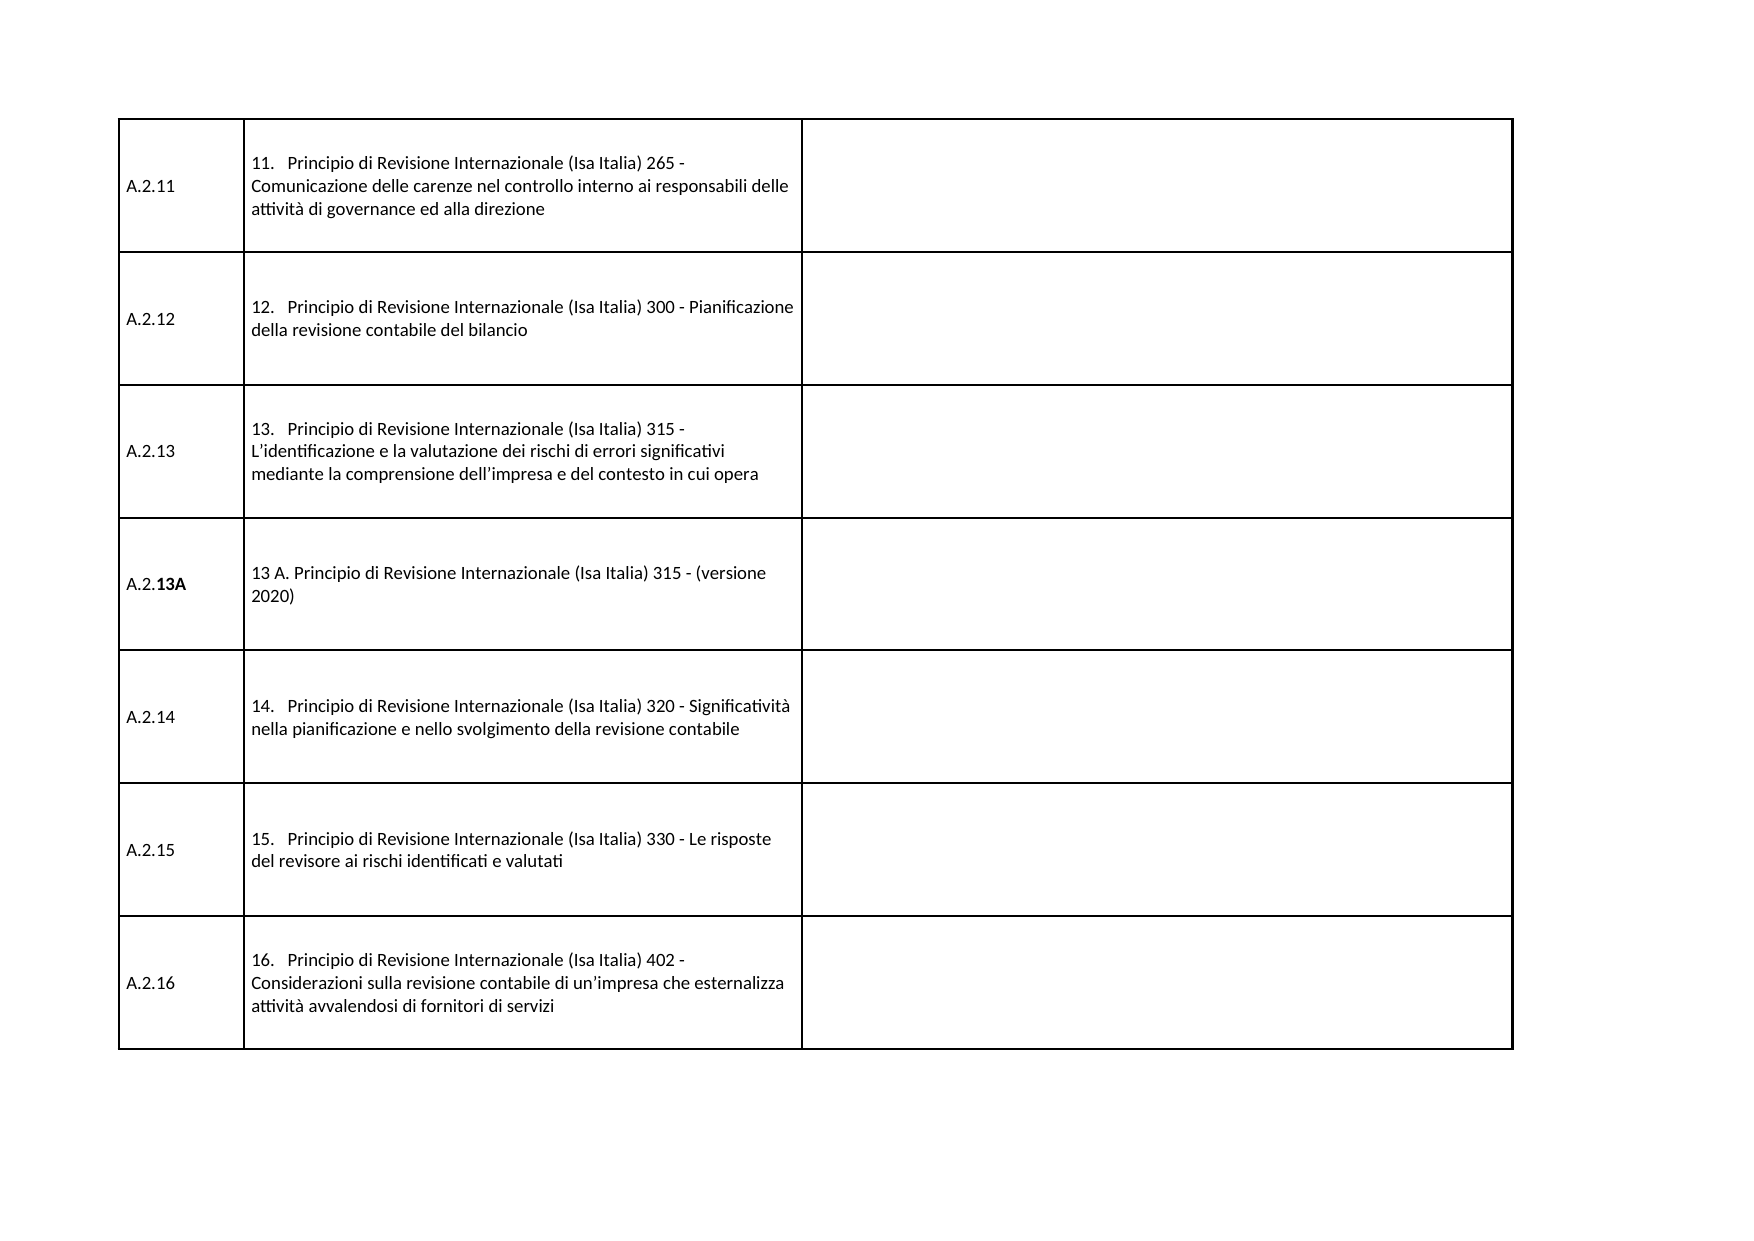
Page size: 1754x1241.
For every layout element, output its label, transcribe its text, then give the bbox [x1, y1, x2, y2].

table_cell 12. Principio di Revisione Internazionale (Isa Italia) 300 - Pianificazione della revisione contabile del bilancio [245, 253, 801, 384]
table_cell 16. Principio di Revisione Internazionale (Isa Italia) 402 - Considerazioni sulla revisione contabile di un’impresa che esternalizza attività avvalendosi di fornitori di servizi [245, 917, 801, 1048]
table_cell 13 A. Principio di Revisione Internazionale (Isa Italia) 315 - (versione 2020) [245, 519, 801, 649]
table_cell [803, 253, 1511, 384]
table_cell A.2.11 [120, 120, 243, 251]
table_cell [803, 519, 1511, 649]
table_cell A.2.14 [120, 651, 243, 782]
table_cell [803, 917, 1511, 1048]
table_cell [803, 120, 1511, 251]
table_cell 11. Principio di Revisione Internazionale (Isa Italia) 265 - Comunicazione delle carenze nel controllo interno ai responsabili delle attività di governance ed alla direzione [245, 120, 801, 251]
table_cell 13. Principio di Revisione Internazionale (Isa Italia) 315 - L’identificazione e la valutazione dei rischi di errori significativi mediante la comprensione dell’impresa e del contesto in cui opera [245, 386, 801, 517]
table_cell [803, 386, 1511, 517]
table_cell A.2.13A [120, 519, 243, 649]
table_cell 15. Principio di Revisione Internazionale (Isa Italia) 330 - Le risposte del revisore ai rischi identificati e valutati [245, 784, 801, 915]
table_cell A.2.13 [120, 386, 243, 517]
table_cell 14. Principio di Revisione Internazionale (Isa Italia) 320 - Significatività nella pianificazione e nello svolgimento della revisione contabile [245, 651, 801, 782]
table_cell A.2.12 [120, 253, 243, 384]
table_cell A.2.16 [120, 917, 243, 1048]
table_cell [803, 784, 1511, 915]
table_cell A.2.15 [120, 784, 243, 915]
table_cell [803, 651, 1511, 782]
